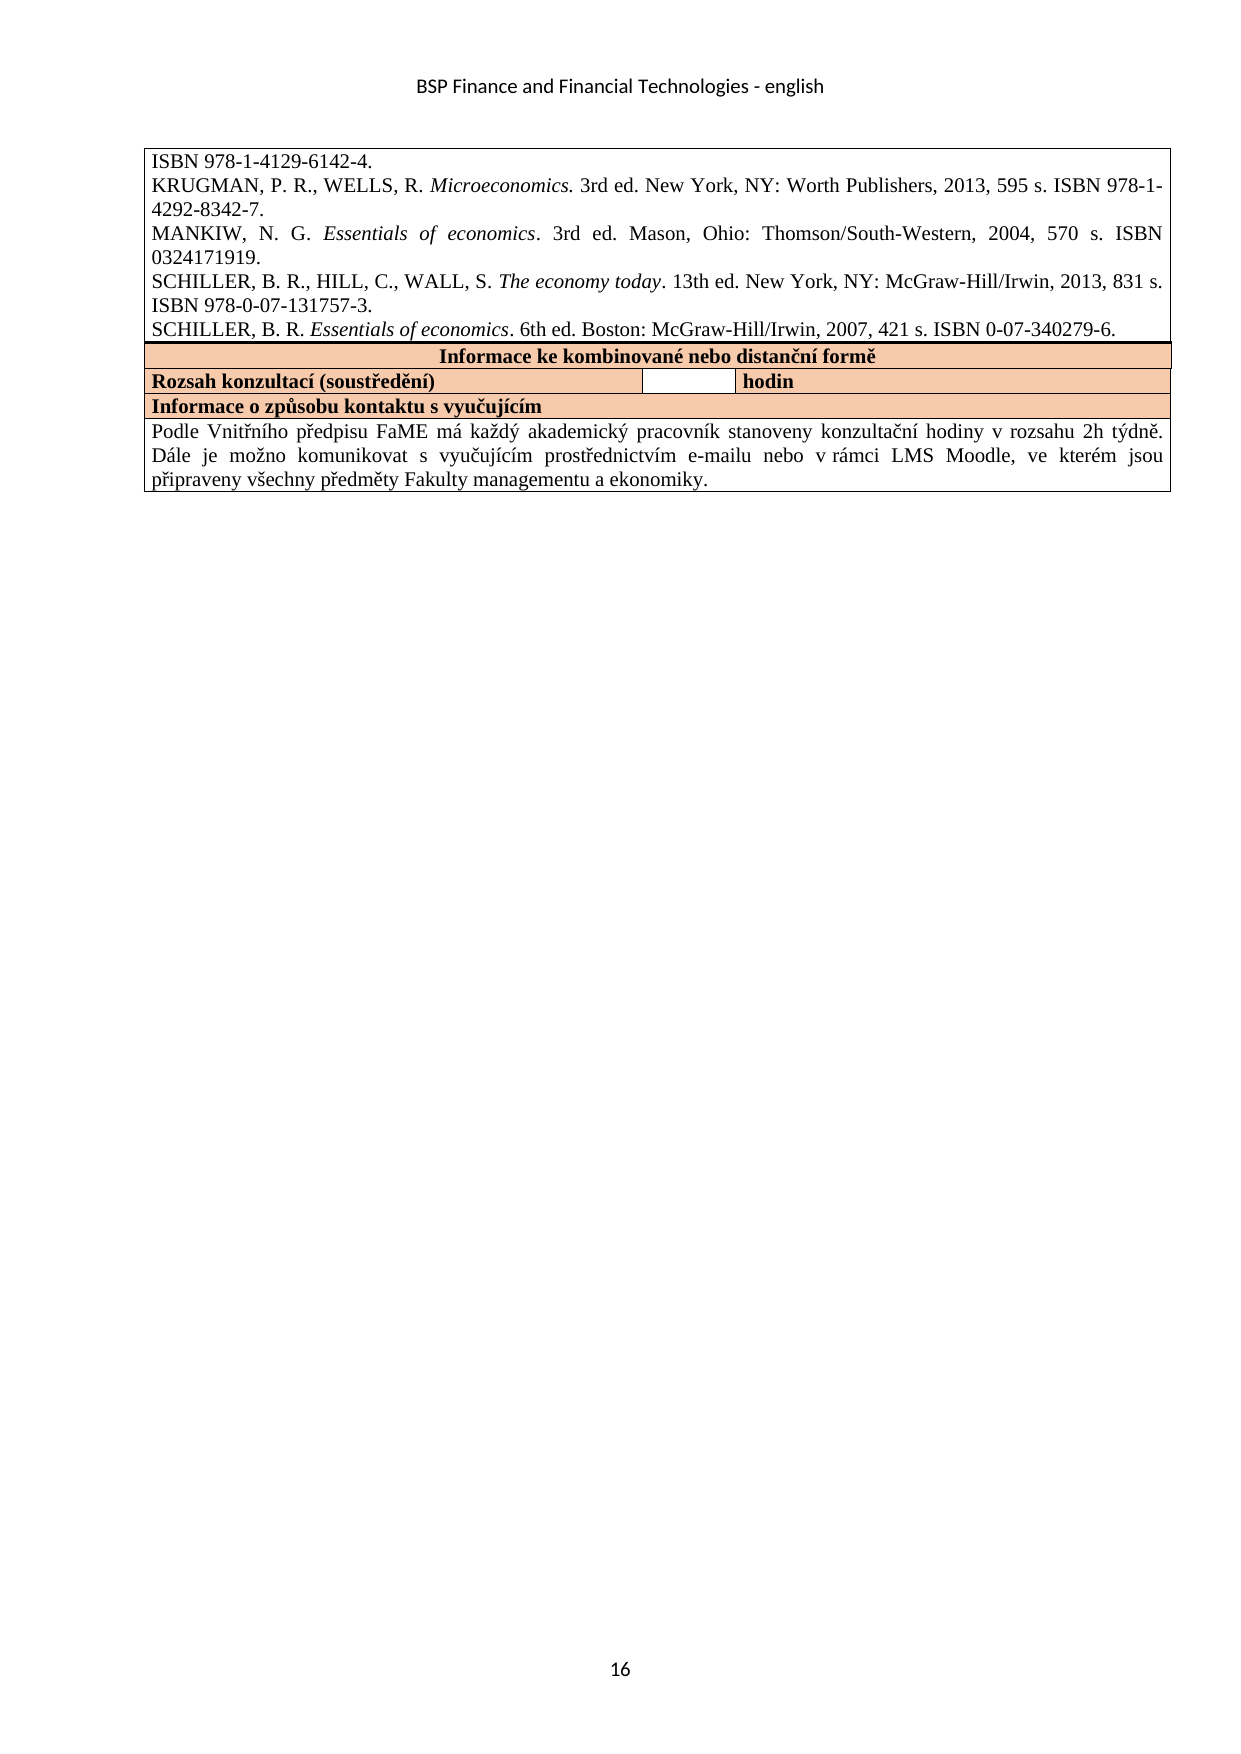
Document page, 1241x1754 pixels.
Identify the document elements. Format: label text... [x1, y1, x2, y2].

table_cell Informace o způsobu kontaktu s vyučujícím [145, 394, 1170, 418]
table_cell Rozsah konzultací (soustředění) [145, 369, 642, 393]
table_cell [643, 369, 735, 393]
table_cell Podle Vnitřního předpisu FaME má každý akademický pracovník stanoveny konzultační hodiny v rozsahu 2h týdně. Dále je možno komunikovat s vyučujícím prostřednictvím e-mailu nebo v rámci LMS Moodle, ve kterém jsou připraveny všechny předměty Fakulty managementu a ekonomiky. [145, 419, 1170, 491]
table_cell Informace ke kombinované nebo distanční formě [145, 344, 1171, 368]
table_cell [145, 149, 1170, 341]
table_cell hodin [736, 369, 1170, 393]
